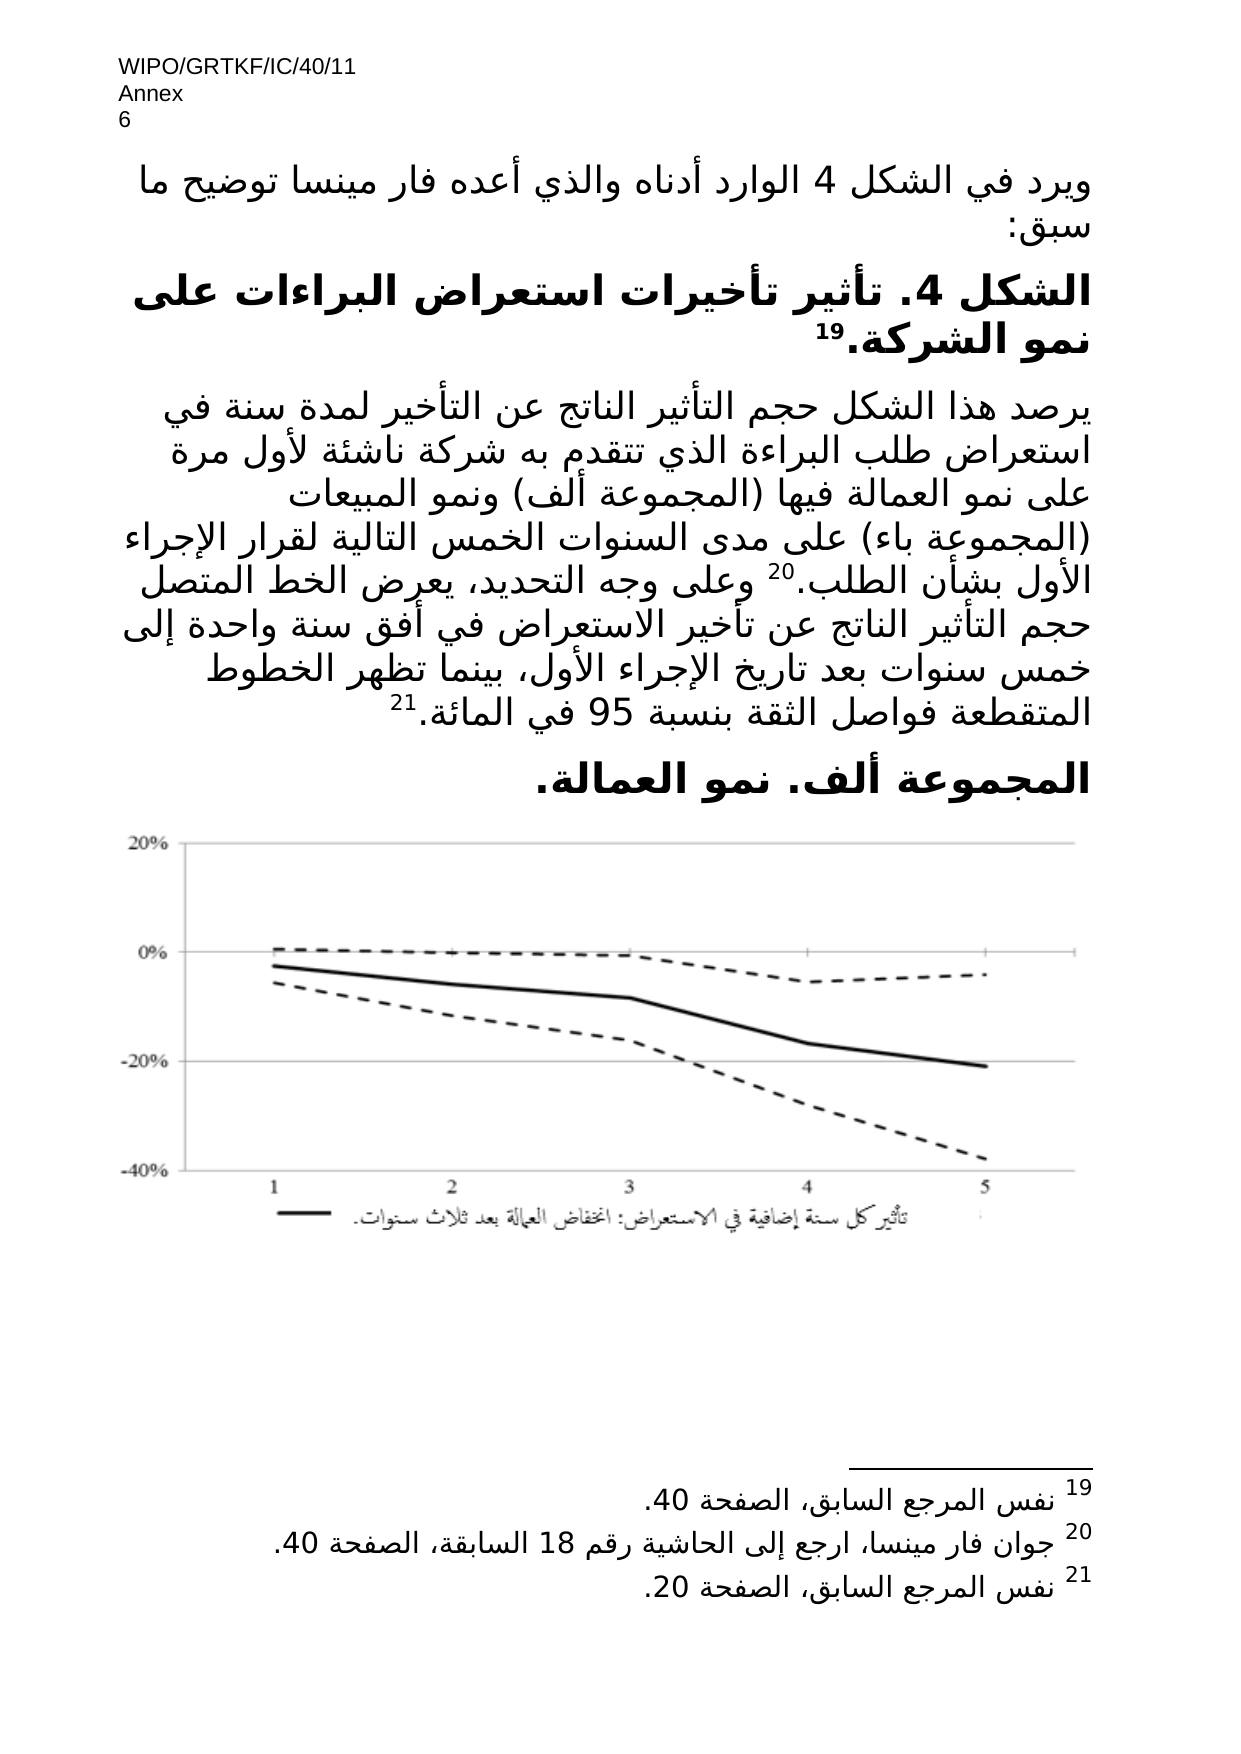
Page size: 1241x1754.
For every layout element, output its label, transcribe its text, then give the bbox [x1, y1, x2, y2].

text ويرد في الشكل 4 الوارد أدناه والذي أعده فار مينسا توضيح ما سبق: [118, 158, 1092, 246]
picture [116, 823, 1093, 1241]
text الشكل 4. تأثير تأخيرات استعراض البراءات على نمو الشركة. [118, 267, 1092, 364]
text يرصد هذا الشكل حجم التأثير الناتج عن التأخير لمدة سنة في استعراض طلب البراءة الذي تتقدم به شركة ناشئة لأول مرة على نمو العمالة فيها (المجموعة ألف) ونمو المبيعات (المجموعة باء) على مدى السنوات الخمس التالية لقرار الإجراء الأول بشأن الطلب. وعلى وجه التحديد، يعرض الخط المتصل حجم التأثير الناتج عن تأخير الاستعراض في أفق سنة واحدة إلى خمس سنوات بعد تاريخ الإجراء الأول، بينما تظهر الخطوط المتقطعة فواصل الثقة بنسبة 95 في المائة. [118, 384, 1092, 734]
text المجموعة ألف. نمو العمالة. [118, 754, 1092, 803]
